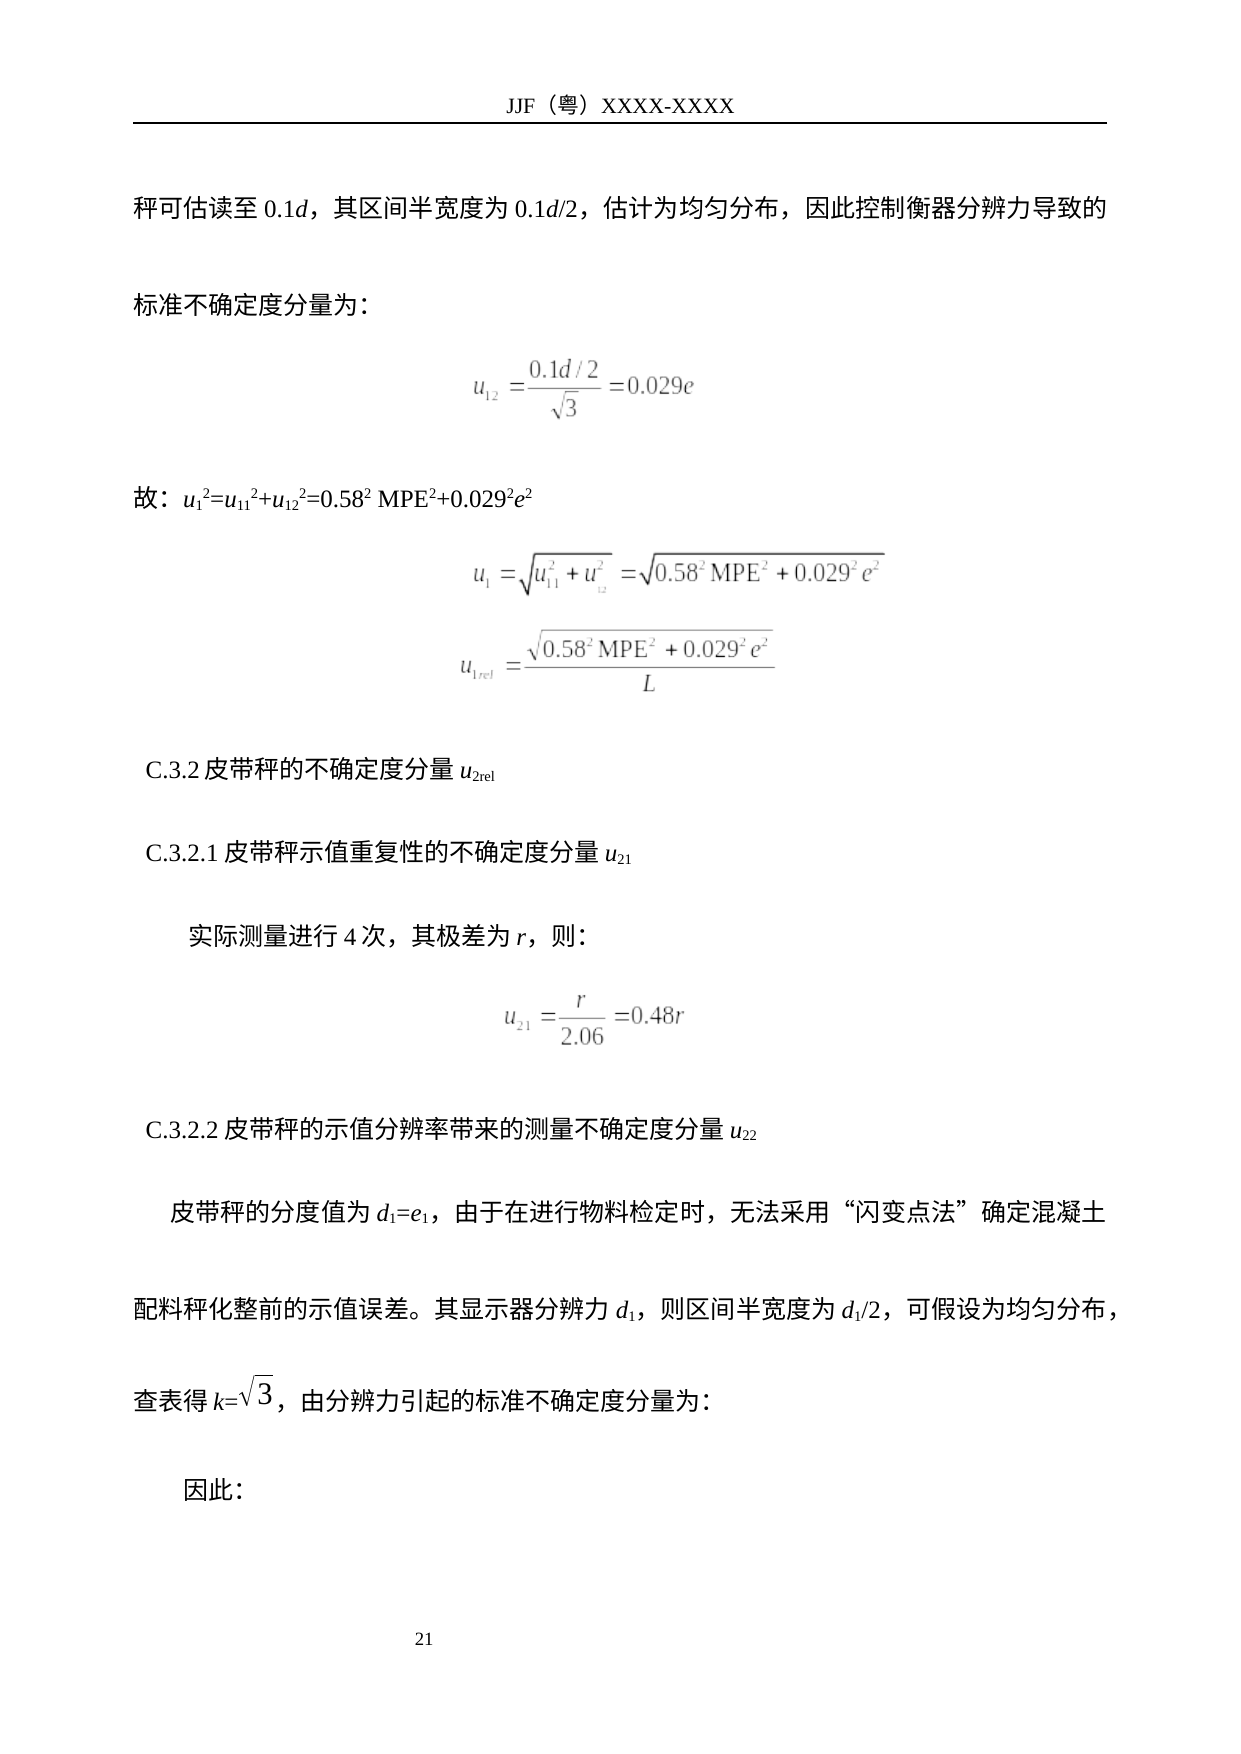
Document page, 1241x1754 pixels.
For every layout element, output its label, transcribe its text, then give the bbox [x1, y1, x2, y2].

text C.3.2.2 皮带秤的示值分辨率带来的测量不确定度分量u22 [133, 1095, 1107, 1160]
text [133, 174, 1107, 336]
text C.3.2.1 皮带秤示值重复性的不确定度分量u21 [133, 818, 1107, 883]
text C.3.2皮带秤的不确定度分量u2rel [133, 735, 1107, 800]
text 因此： [133, 1456, 1107, 1521]
text 故：u12=u112+u122=0.582 MPE2+0.0292e2 [133, 464, 1107, 529]
text 实际测量进行4次，其极差为r，则： [151, 902, 1107, 967]
text 皮带秤的分度值为d1=e1，由于在进行物料检定时，无法采用“闪变点法”确定混凝土配料秤化整前的示值误差。其显示器分辨力d1，则区间半宽度为d1/2，可假设为均匀分布，查表得k=，由分辨力引起的标准不确定度分量为： [133, 1178, 1107, 1438]
